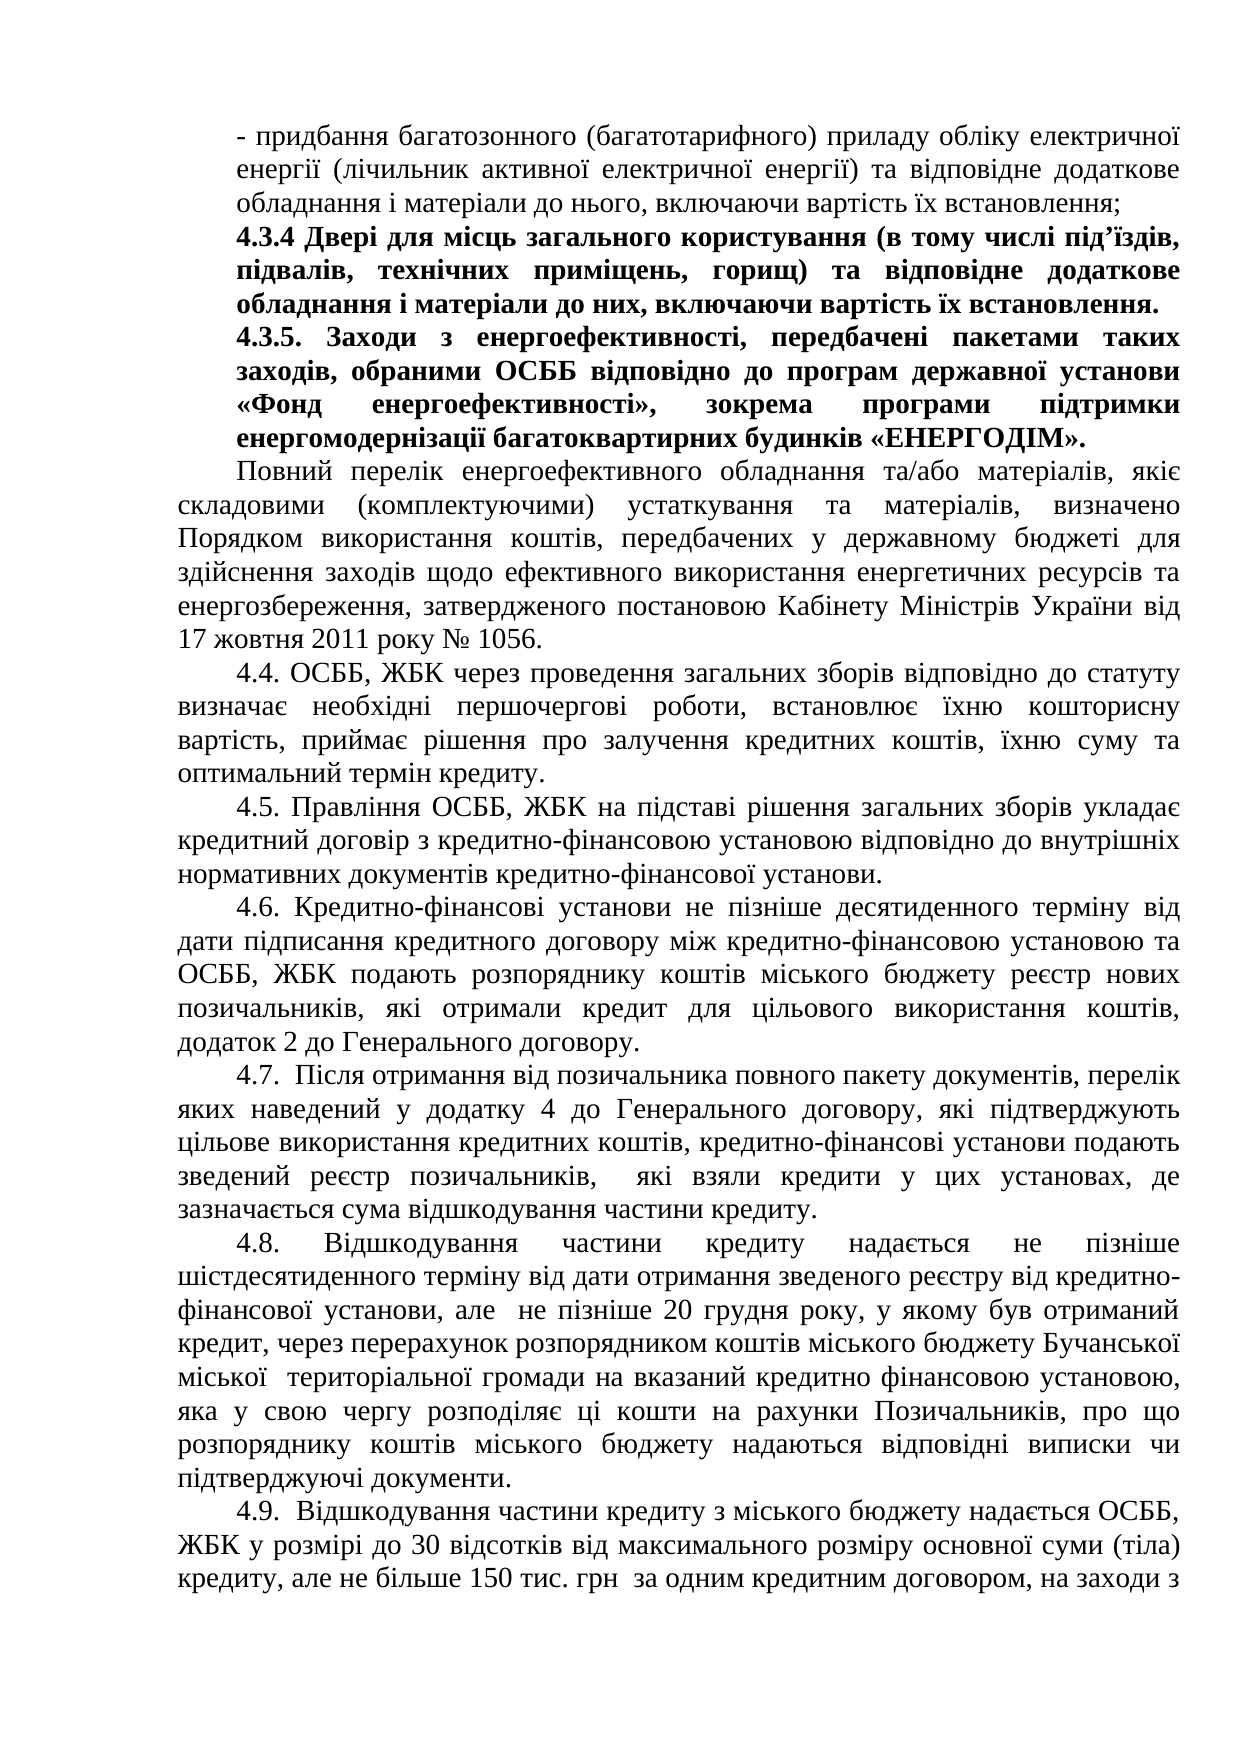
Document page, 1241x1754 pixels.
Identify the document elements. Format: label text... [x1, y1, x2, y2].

text 4.3.5. Заходи з енергоефективності, передбачені пакетами таких заходів, обраними ОСББ відповідно до програм державної установи «Фонд енергоефективності», зокрема програми підтримки енергомодернізації багатоквартирних будинків «ЕНЕРГОДІМ». [236, 319, 1181, 453]
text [177, 1493, 1181, 1594]
text - придбання багатозонного (багатотарифного) приладу обліку електричної енергії (лічильник активної електричної енергії) та відповідне додаткове обладнання і матеріали до нього, включаючи вартість їх встановлення; [236, 118, 1181, 219]
text 4.6. Кредитно-фінансові установи не пізніше десятиденного терміну від дати підписання кредитного договору між кредитно-фінансовою установою та ОСББ, ЖБК подають розпоряднику коштів міського бюджету реєстр нових позичальників, які отримали кредит для цільового використання коштів, додаток 2 до Генерального договору. [177, 889, 1181, 1057]
text 4.8. Відшкодування частини кредиту надається не пізніше шістдесятиденного терміну від дати отримання зведеного реєстру від кредитно-фінансової установи, але не пізніше 20 грудня року, у якому був отриманий кредит, через перерахунок розпорядником коштів міського бюджету Бучанської міської територіальної громади на вказаний кредитно фінансовою установою, яка у свою чергу розподіляє ці кошти на рахунки Позичальників, про що розпоряднику коштів міського бюджету надаються відповідні виписки чи підтверджуючі документи. [177, 1225, 1181, 1493]
text 4.5. Правління ОСББ, ЖБК на підставі рішення загальних зборів укладає кредитний договір з кредитно-фінансовою установою відповідно до внутрішніх нормативних документів кредитно-фінансової установи. [177, 789, 1181, 889]
text 4.4. ОСББ, ЖБК через проведення загальних зборів відповідно до статуту визначає необхідні першочергові роботи, встановлює їхню кошторисну вартість, приймає рішення про залучення кредитних коштів, їхню суму та оптимальний термін кредиту. [177, 655, 1181, 789]
text 4.3.4 Двері для місць загального користування (в тому числі під’їздів, підвалів, технічних приміщень, горищ) та відповідне додаткове обладнання і матеріали до них, включаючи вартість їх встановлення. [236, 219, 1181, 319]
text Повний перелік енергоефективного обладнання та/або матеріалів, якіє складовими (комплектуючими) устаткування та матеріалів, визначено Порядком використання коштів, передбачених у державному бюджеті для здійснення заходів щодо ефективного використання енергетичних ресурсів та енергозбереження, затвердженого постановою Кабінету Міністрів України від 17 жовтня 2011 року № 1056. [177, 453, 1181, 655]
text 4.7. Після отримання від позичальника повного пакету документів, перелік яких наведений у додатку 4 до Генерального договору, які підтверджують цільове використання кредитних коштів, кредитно-фінансові установи подають зведений реєстр позичальників, які взяли кредити у цих установах, де зазначається сума відшкодування частини кредиту. [177, 1057, 1181, 1225]
